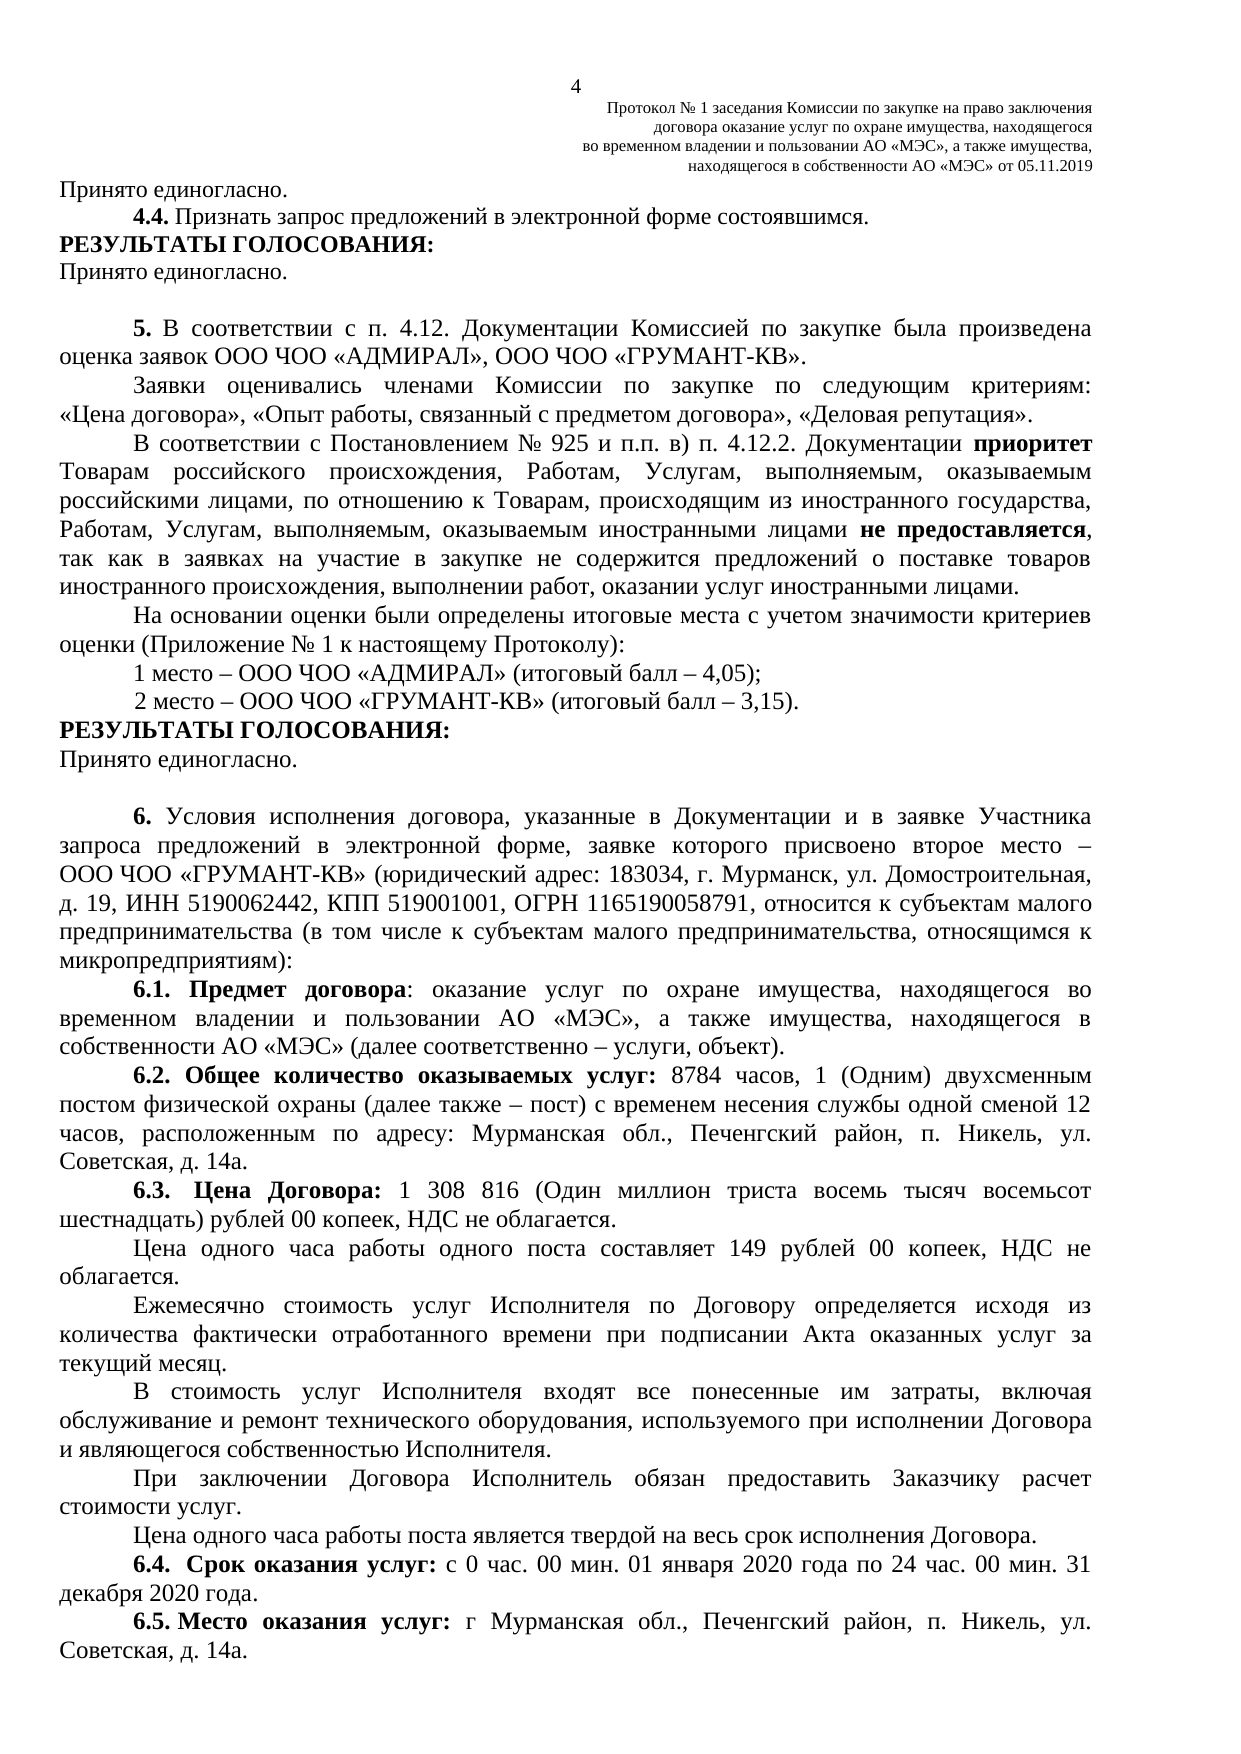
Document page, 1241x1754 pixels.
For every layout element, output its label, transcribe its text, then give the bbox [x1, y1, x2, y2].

text Принято единогласно. [59, 257, 1092, 285]
text Принято единогласно. [59, 744, 1092, 773]
list Цена Договора: 1 308 816 (Один миллион триста восемь тысяч восемьсот шестнадцать) рублей 00 копеек, НДС не облагается. [59, 1175, 1092, 1233]
text 6.2. Общее количество оказываемых услуг: 8784 часов, 1 (Одним) двухсменным постом физической охраны (далее также – пост) с временем несения службы одной сменой 12 часов, расположенным по адресу: Мурманская обл., Печенгский район, п. Никель, ул. Советская, д. 14а. [59, 1060, 1092, 1175]
list Место оказания услуг: г Мурманская обл., Печенгский район, п. Никель, ул. Советская, д. 14а. [59, 1606, 1092, 1664]
list В соответствии с Постановлением № 925 и п.п. в) п. 4.12.2. Документации приоритет Товарам российского происхождения, Работам, Услугам, выполняемым, оказываемым российскими лицами, по отношению к Товарам, происходящим из иностранного государства, Работам, Услугам, выполняемым, оказываемым иностранными лицами не предоставляется, так как в заявках на участие в закупке не содержится предложений о поставке товаров иностранного происхождения, выполнении работ, оказании услуг иностранными лицами. [59, 428, 1092, 600]
list Срок оказания услуг: с 0 час. 00 мин. 01 января 2020 года по 24 час. 00 мин. 31 декабря 2020 года. [59, 1549, 1092, 1606]
list Заявки оценивались членами Комиссии по закупке по следующим критериям: «Цена договора», «Опыт работы, связанный с предметом договора», «Деловая репутация». [59, 370, 1092, 428]
text 4.4. Признать запрос предложений в электронной форме состоявшимся. [59, 202, 1092, 230]
text РЕЗУЛЬТАТЫ ГОЛОСОВАНИЯ: [59, 715, 1092, 744]
text Принято единогласно. [59, 174, 1092, 202]
text РЕЗУЛЬТАТЫ ГОЛОСОВАНИЯ: [59, 230, 1092, 257]
text 6. Условия исполнения договора, указанные в Документации и в заявке Участника запроса предложений в электронной форме, заявке которого присвоено второе место – ООО ЧОО «ГРУМАНТ-КВ» (юридический адрес: 183034, г. Мурманск, ул. Домостроительная, д. 19, ИНН 5190062442, КПП 519001001, ОГРН 1165190058791, относится к субъектам малого предпринимательства (в том числе к субъектам малого предпринимательства, относящимся к микропредприятиям): [59, 801, 1092, 974]
text Ежемесячно стоимость услуг Исполнителя по Договору определяется исходя из количества фактически отработанного времени при подписании Акта оказанных услуг за текущий месяц. [59, 1290, 1092, 1376]
list В соответствии с п. 4.12. Документации Комиссией по закупке была произведена оценка заявок ООО ЧОО «АДМИРАЛ», ООО ЧОО «ГРУМАНТ-КВ». [59, 313, 1092, 370]
text 6.1. Предмет договора: оказание услуг по охране имущества, находящегося во временном владении и пользовании АО «МЭС», а также имущества, находящегося в собственности АО «МЭС» (далее соответственно – услуги, объект). [59, 974, 1092, 1060]
list 2 место – ООО ЧОО «ГРУМАНТ-КВ» (итоговый балл – 3,15). [59, 686, 1092, 715]
text При заключении Договора Исполнитель обязан предоставить Заказчику расчет стоимости услуг. [59, 1463, 1092, 1520]
text Цена одного часа работы поста является твердой на весь срок исполнения Договора. [59, 1520, 1092, 1549]
list 1 место – ООО ЧОО «АДМИРАЛ» (итоговый балл – 4,05); [59, 658, 1092, 686]
list На основании оценки были определены итоговые места с учетом значимости критериев оценки (Приложение № 1 к настоящему Протоколу): [59, 600, 1092, 658]
text В стоимость услуг Исполнителя входят все понесенные им затраты, включая обслуживание и ремонт технического оборудования, используемого при исполнении Договора и являющегося собственностью Исполнителя. [59, 1376, 1092, 1463]
text Цена одного часа работы одного поста составляет 149 рублей 00 копеек, НДС не облагается. [59, 1233, 1092, 1290]
